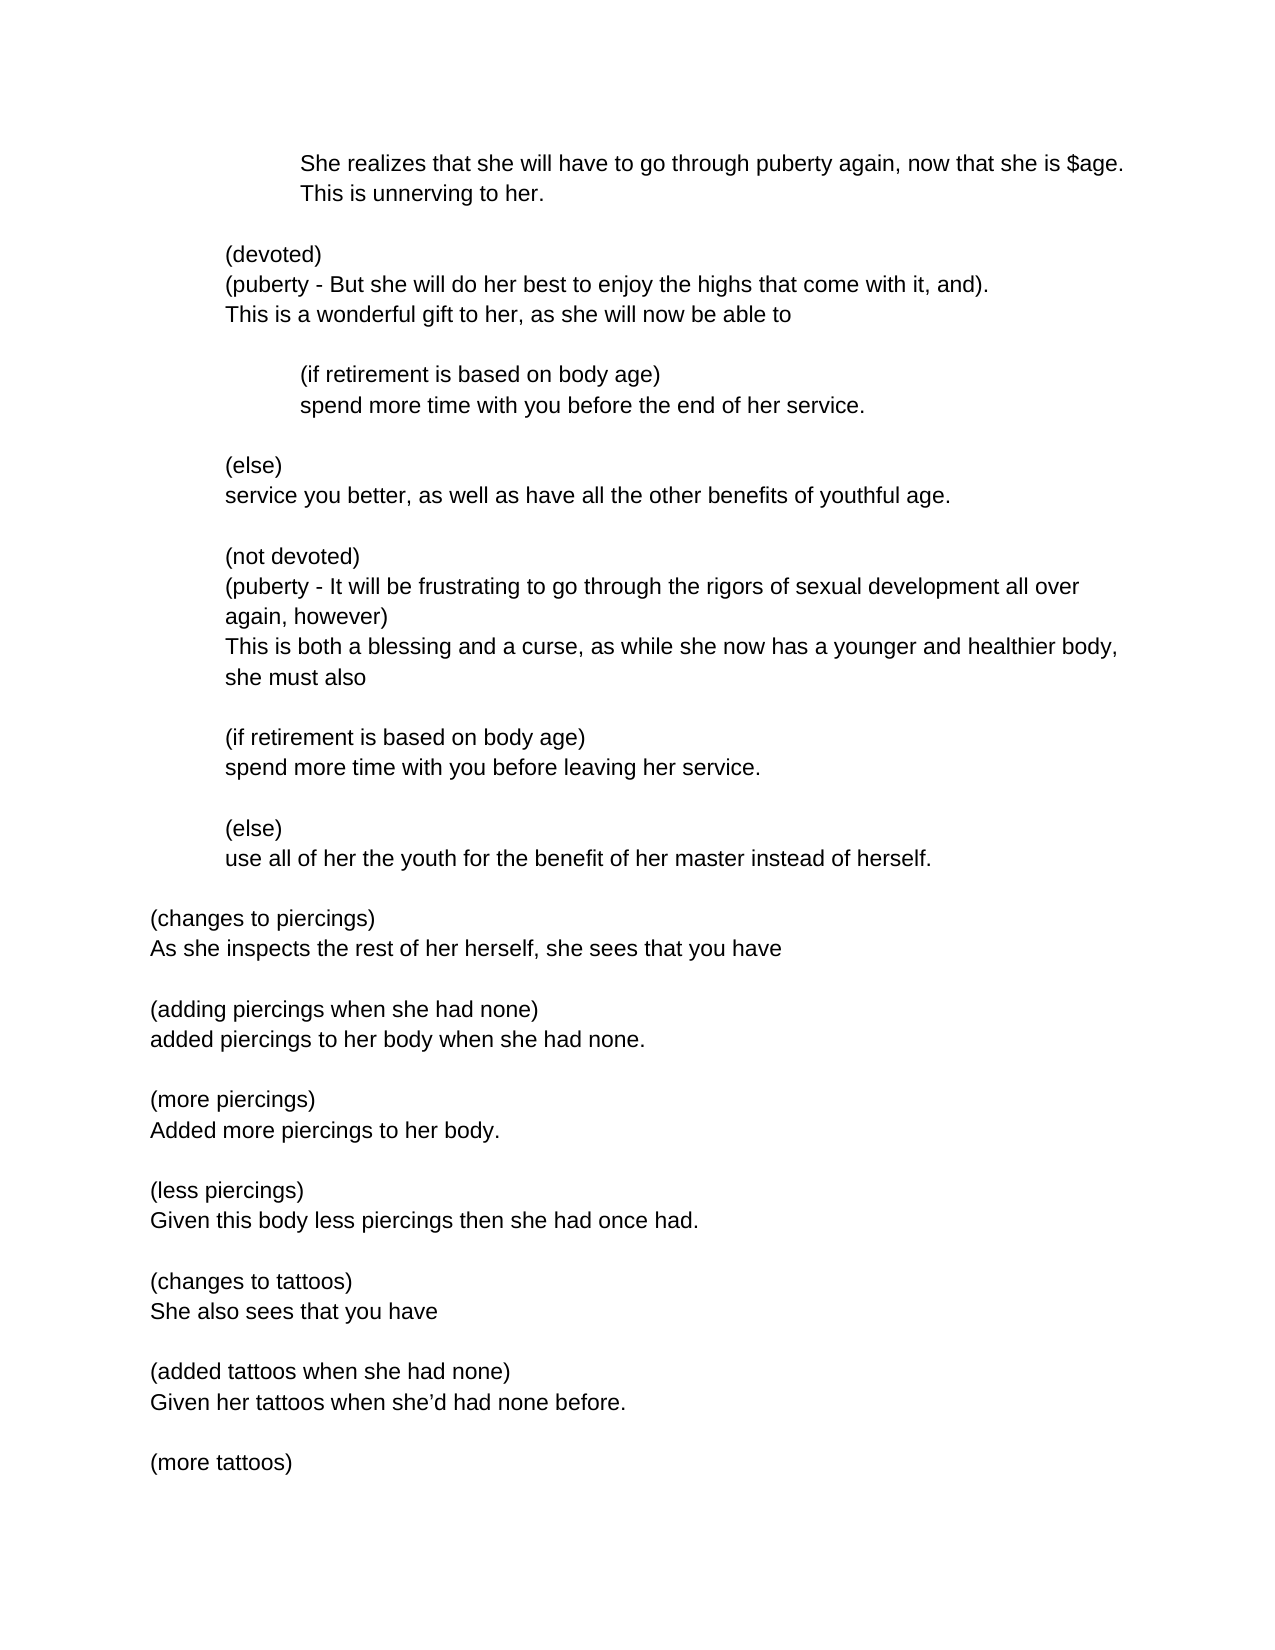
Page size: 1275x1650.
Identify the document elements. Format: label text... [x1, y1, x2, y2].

text (else) [225, 452, 1125, 478]
text She also sees that you have [150, 1298, 1125, 1324]
text She realizes that she will have to go through puberty again, now that she is $age. This is unnerving to her. [300, 150, 1125, 207]
text (puberty - But she will do her best to enjoy the highs that come with it, and). [225, 271, 1125, 297]
text Added more piercings to her body. [150, 1117, 1125, 1143]
text (if retirement is based on body age) [225, 724, 1125, 750]
text (less piercings) [150, 1177, 1125, 1203]
text Given this body less piercings then she had once had. [150, 1207, 1125, 1234]
text (adding piercings when she had none) [150, 996, 1125, 1022]
text (else) [225, 814, 1125, 841]
text (devoted) [225, 241, 1125, 267]
text (puberty - It will be frustrating to go through the rigors of sexual development all over again, however) [225, 573, 1125, 629]
text (if retirement is based on body age) [300, 361, 1125, 388]
text (more tattoos) [150, 1449, 1125, 1475]
text (not devoted) [225, 543, 1125, 569]
text This is both a blessing and a curse, as while she now has a younger and healthier body, she must also [225, 633, 1125, 690]
text Given her tattoos when she’d had none before. [150, 1388, 1125, 1415]
text service you better, as well as have all the other benefits of youthful age. [225, 482, 1125, 509]
text (more piercings) [150, 1086, 1125, 1113]
text This is a wonderful gift to her, as she will now be able to [225, 301, 1125, 327]
text use all of her the youth for the benefit of her master instead of herself. [225, 845, 1125, 871]
text spend more time with you before leaving her service. [225, 754, 1125, 781]
text spend more time with you before the end of her service. [300, 392, 1125, 418]
text added piercings to her body when she had none. [150, 1026, 1125, 1052]
text (added tattoos when she had none) [150, 1358, 1125, 1385]
text As she inspects the rest of her herself, she sees that you have [150, 935, 1125, 962]
text (changes to piercings) [150, 905, 1125, 932]
text (changes to tattoos) [150, 1268, 1125, 1294]
